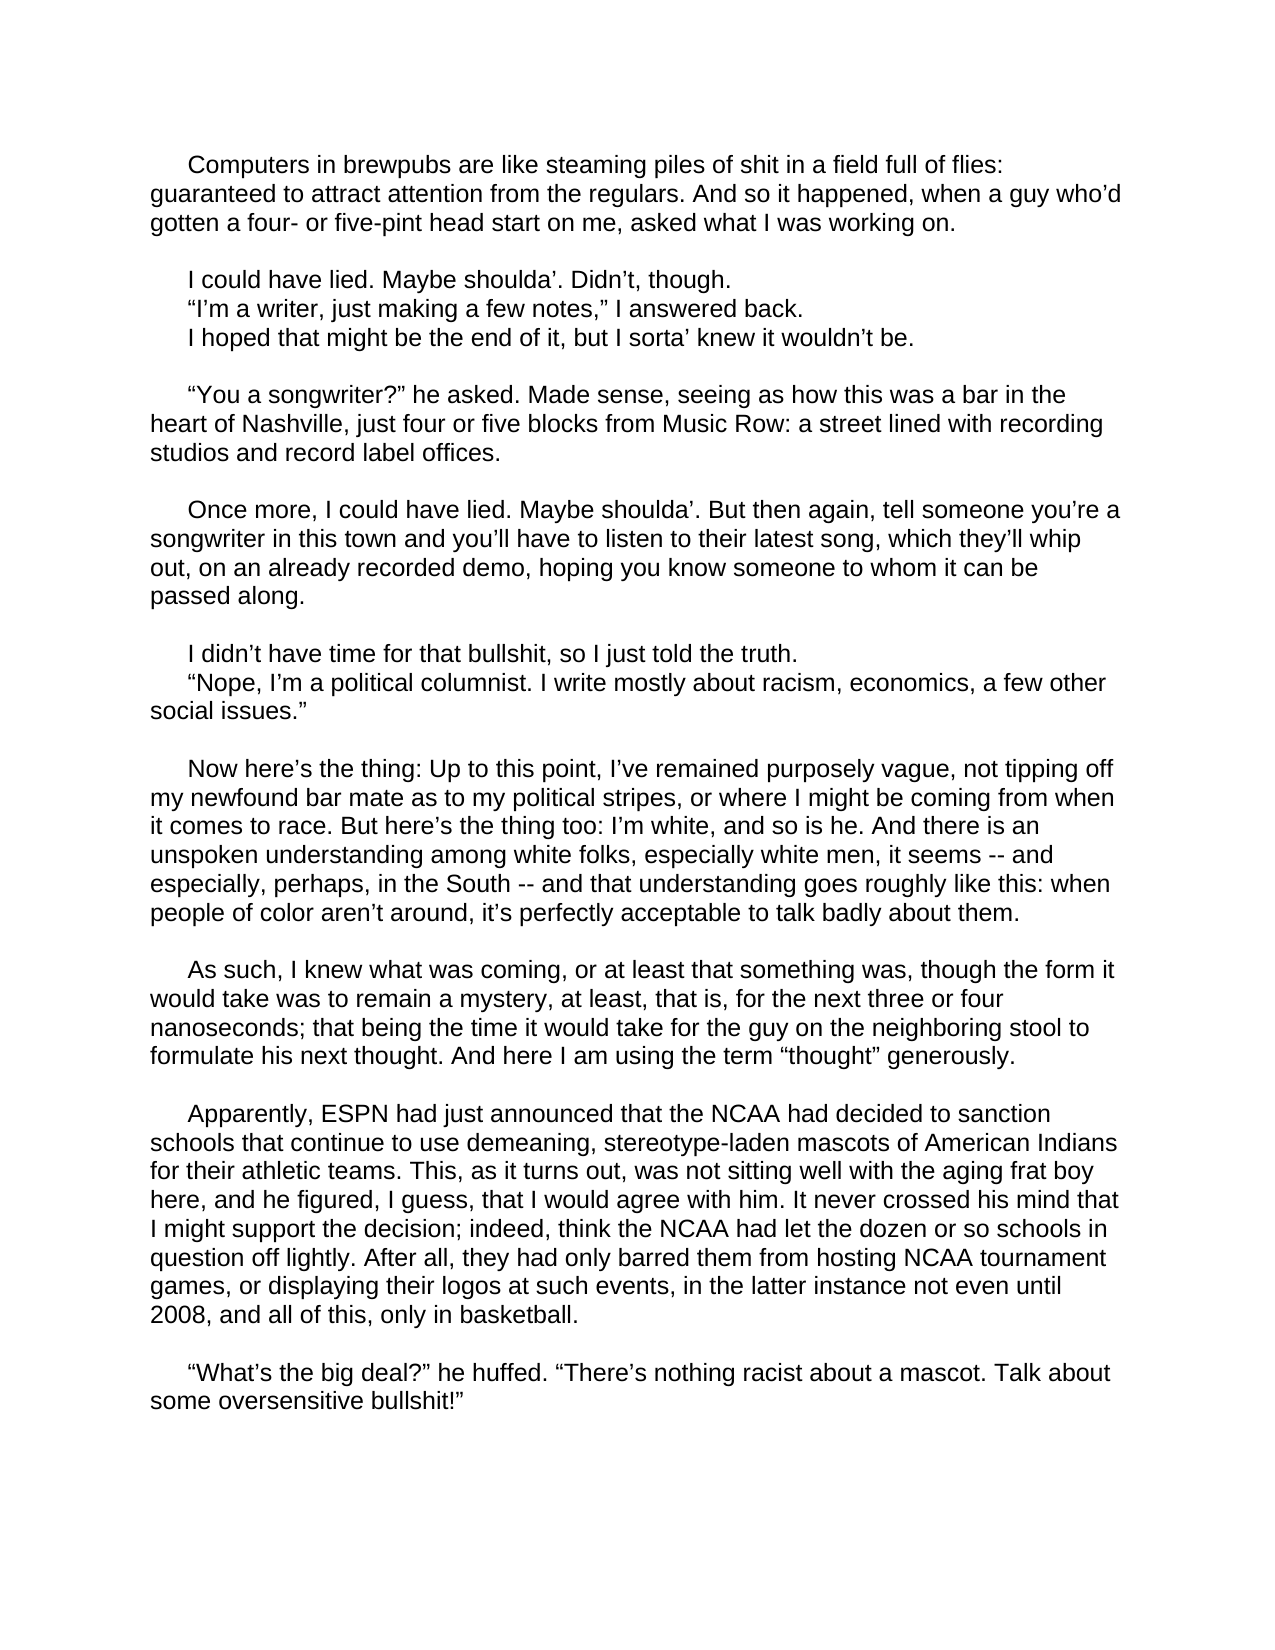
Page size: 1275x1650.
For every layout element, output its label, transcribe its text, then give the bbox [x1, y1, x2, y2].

text “Nope, I’m a political columnist. I write mostly about racism, economics, a few other social issues.” [150, 667, 1125, 725]
text I could have lied. Maybe shoulda’. Didn’t, though. [150, 265, 1125, 294]
text As such, I knew what was coming, or at least that something was, though the form it would take was to remain a mystery, at least, that is, for the next three or four nanoseconds; that being the time it would take for the guy on the neighboring stool to formulate his next thought. And here I am using the term “thought” generously. [150, 955, 1125, 1070]
text “I’m a writer, just making a few notes,” I answered back. [150, 294, 1125, 322]
text Once more, I could have lied. Maybe shoulda’. But then again, tell someone you’re a songwriter in this town and you’ll have to listen to their latest song, which they’ll whip out, on an already recorded demo, hoping you know someone to whom it can be passed along. [150, 495, 1125, 610]
text “What’s the big deal?” he huffed. “There’s nothing racist about a mascot. Talk about some oversensitive bullshit!” [150, 1357, 1125, 1415]
text Apparently, ESPN had just announced that the NCAA had decided to sanction schools that continue to use demeaning, stereotype-laden mascots of American Indians for their athletic teams. This, as it turns out, was not sitting well with the aging frat boy here, and he figured, I guess, that I would agree with him. It never crossed his mind that I might support the decision; indeed, think the NCAA had let the dozen or so schools in question off lightly. After all, they had only barred them from hosting NCAA tournament games, or displaying their logos at such events, in the latter instance not even until 2008, and all of this, only in basketball. [150, 1099, 1125, 1329]
text I hoped that might be the end of it, but I sorta’ knew it wouldn’t be. [150, 322, 1125, 351]
text I didn’t have time for that bullshit, so I just told the truth. [150, 639, 1125, 667]
text Now here’s the thing: Up to this point, I’ve remained purposely vague, not tipping off my newfound bar mate as to my political stripes, or where I might be coming from when it comes to race. But here’s the thing too: I’m white, and so is he. And there is an unspoken understanding among white folks, especially white men, it seems -- and especially, perhaps, in the South -- and that understanding goes roughly like this: when people of color aren’t around, it’s perfectly acceptable to talk badly about them. [150, 754, 1125, 926]
text Computers in brewpubs are like steaming piles of shit in a field full of flies: guaranteed to attract attention from the regulars. And so it happened, when a guy who’d gotten a four- or five-pint head start on me, asked what I was working on. [150, 150, 1125, 236]
text “You a songwriter?” he asked. Made sense, seeing as how this was a bar in the heart of Nashville, just four or five blocks from Music Row: a street lined with recording studios and record label offices. [150, 380, 1125, 466]
